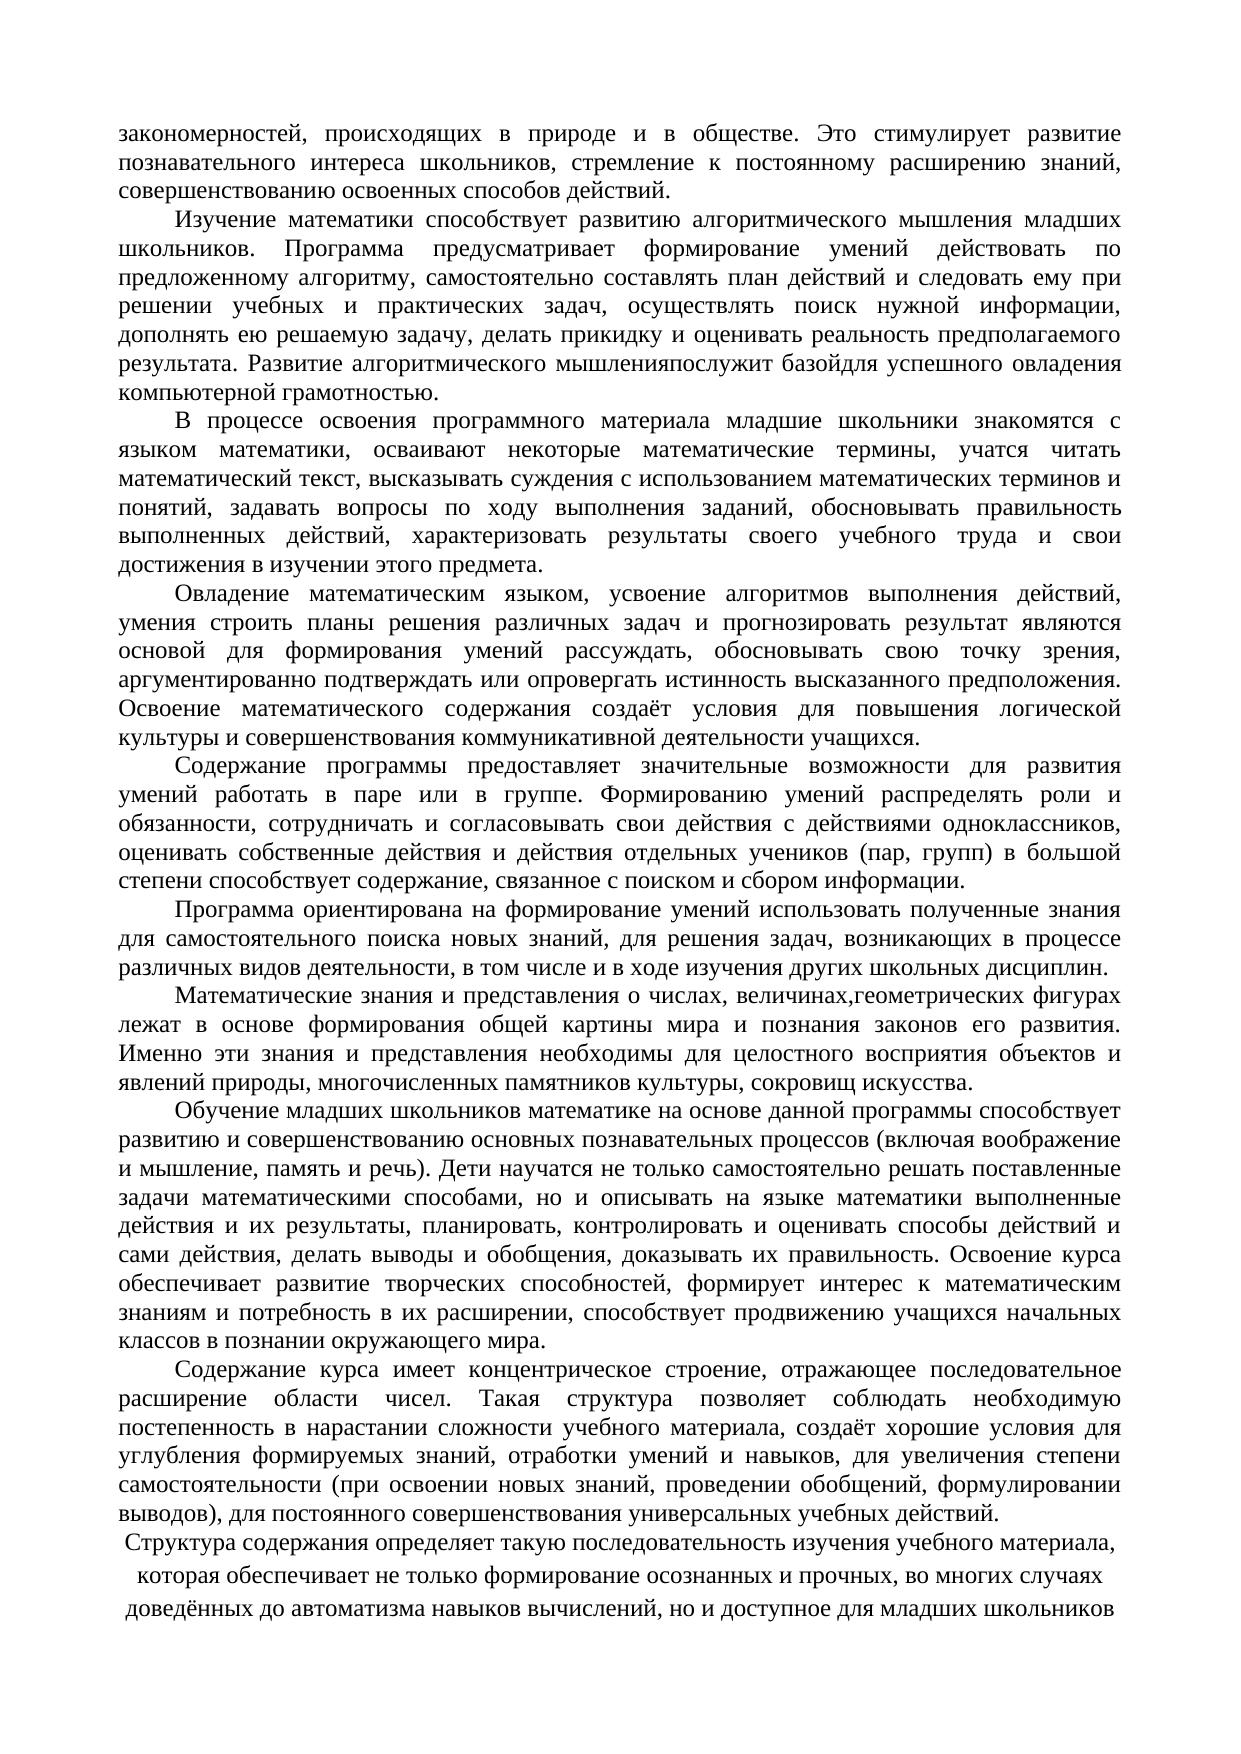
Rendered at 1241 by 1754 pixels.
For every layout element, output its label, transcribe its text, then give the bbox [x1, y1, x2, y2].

text Содержание курса имеет концентрическое строение, отражающее последовательное расширение области чисел. Такая структура позволяет соблюдать необходимую постепенность в нарастании сложности учебного материала, создаёт хорошие условия для углубления формируемых знаний, отработки умений и навыков, для увеличения степени самостоятельности (при освоении новых знаний, проведении обобщений, формулировании выводов), для постоянного совершенствования универсальных учебных действий. [118, 1354, 1122, 1527]
text Изучение математики способствует развитию алгоритмического мышления младших школьников. Программа предусматривает формирование умений действовать по предложенному алгоритму, самостоятельно составлять план действий и следовать ему при решении учебных и практических задач, осуществлять поиск нужной информации, дополнять ею решаемую задачу, делать прикидку и оценивать реальность предполагаемого результата. Развитие алгоритмического мышленияпослужит базойдля успешного овладения компьютерной грамотностью. [118, 204, 1122, 406]
text Обучение младших школьников математике на основе данной программы способствует развитию и совершенствованию основных познавательных процессов (включая воображение и мышление, память и речь). Дети научатся не только самостоятельно решать поставленные задачи математическими способами, но и описывать на языке математики выполненные действия и их результаты, планировать, контролировать и оценивать способы действий и сами действия, делать выводы и обобщения, доказывать их правильность. Освоение курса обеспечивает развитие творческих способностей, формирует интерес к математическим знаниям и потребность в их расширении, способствует продвижению учащихся начальных классов в познании окружающего мира. [118, 1096, 1122, 1354]
text Овладение математическим языком, усвоение алгоритмов выполнения действий, умения строить планы решения различных задач и прогнозировать результат являются основой для формирования умений рассуждать, обосновывать свою точку зрения, аргументированно подтверждать или опровергать истинность высказанного предположения. Освоение математического содержания создаёт условия для повышения логической культуры и совершенствования коммуникативной деятельности учащихся. [118, 578, 1122, 751]
text Математические знания и представления о числах, величинах,геометрических фигурах лежат в основе формирования общей картины мира и познания законов его развития. Именно эти знания и представления необходимы для целостного восприятия объектов и явлений природы, многочисленных памятников культуры, сокровищ искусства. [118, 981, 1122, 1096]
text Содержание программы предоставляет значительные возможности для развития умений работать в паре или в группе. Формированию умений распределять роли и обязанности, сотрудничать и согласовывать свои действия с действиями одноклассников, оценивать собственные действия и действия отдельных учеников (пар, групп) в большой степени способствует содержание, связанное с поиском и сбором информации. [118, 751, 1122, 894]
text Программа ориентирована на формирование умений использовать полученные знания для самостоятельного поиска новых знаний, для решения задач, возникающих в процессе различных видов деятельности, в том числе и в ходе изучения других школьных дисциплин. [118, 894, 1122, 981]
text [118, 1527, 1122, 1622]
text В процессе освоения программного материала младшие школьники знакомятся с языком математики, осваивают некоторые математические термины, учатся читать математический текст, высказывать суждения с использованием математических терминов и понятий, задавать вопросы по ходу выполнения заданий, обосновывать правильность выполненных действий, характеризовать результаты своего учебного труда и свои достижения в изучении этого предмета. [118, 406, 1122, 578]
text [118, 118, 1122, 204]
